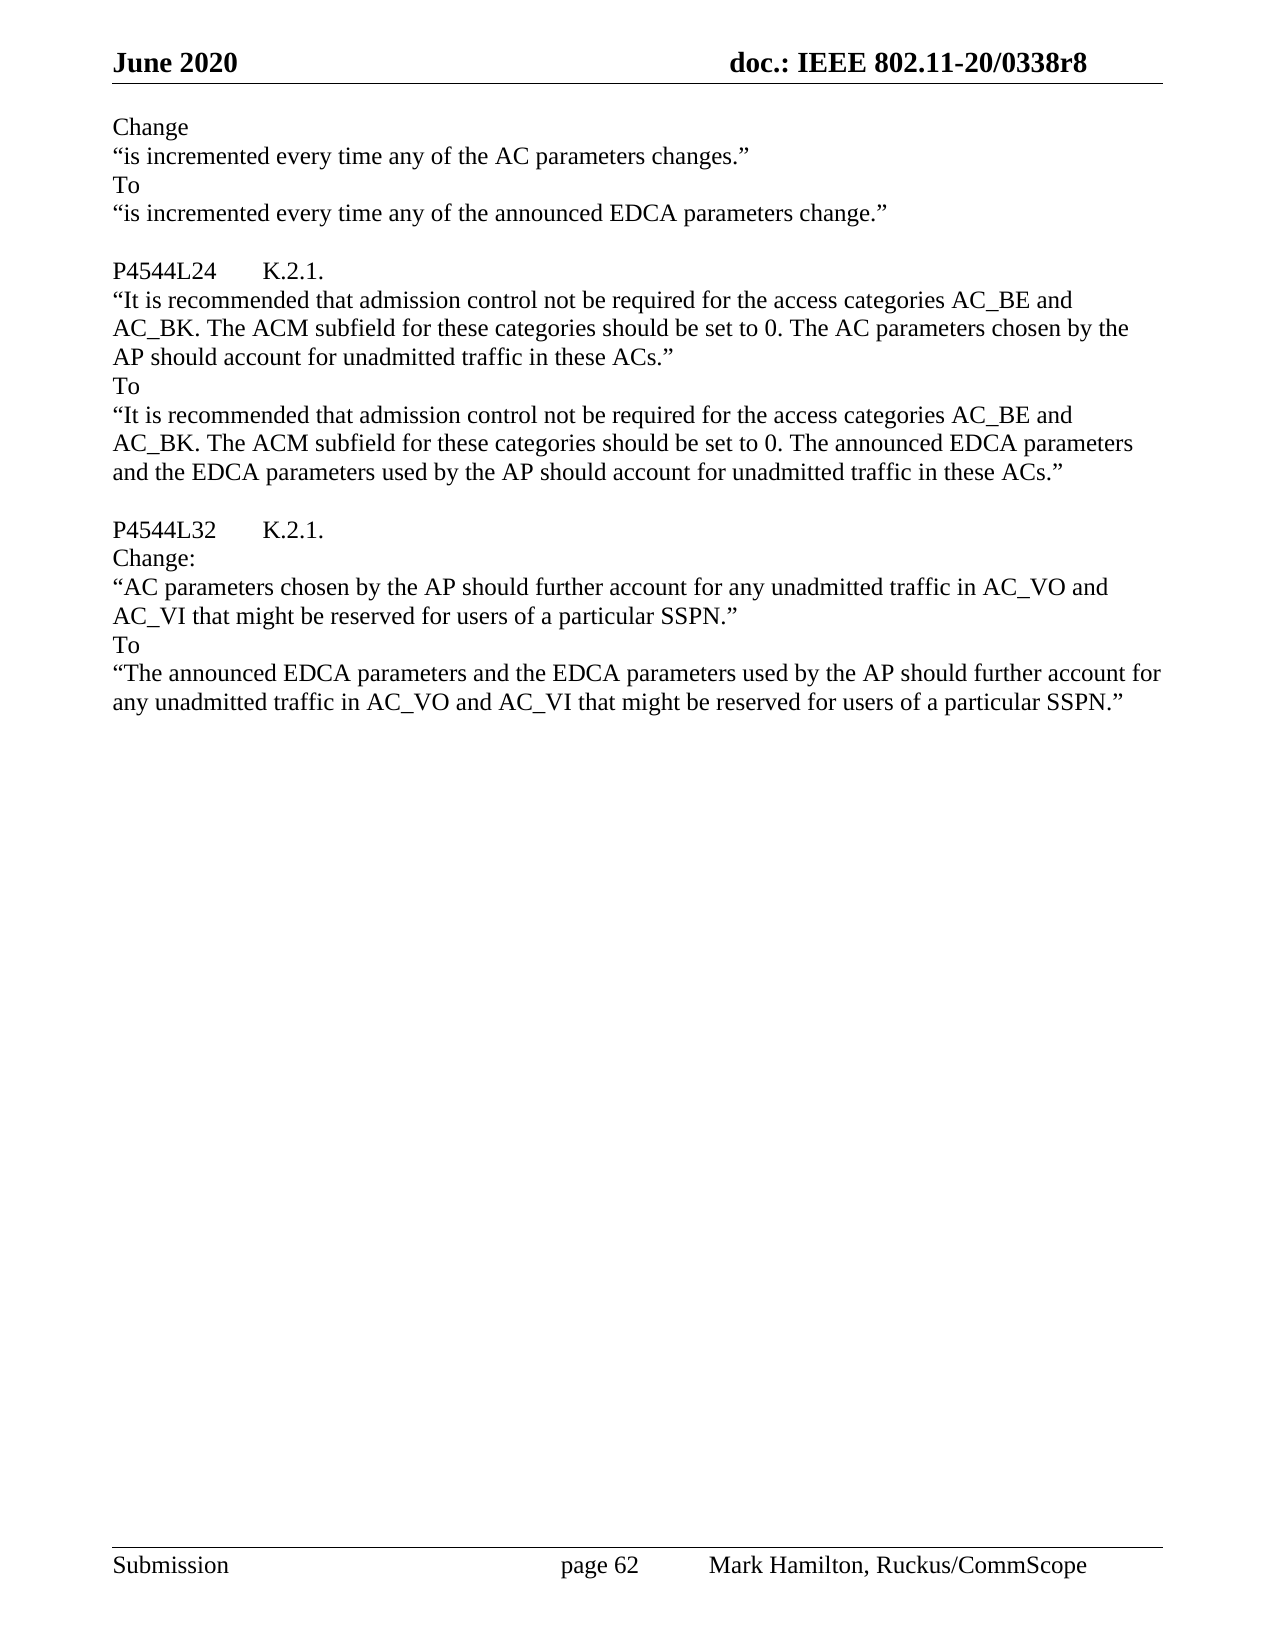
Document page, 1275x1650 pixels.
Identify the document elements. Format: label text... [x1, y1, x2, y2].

text “The announced EDCA parameters and the EDCA parameters used by the AP should further account for any unadmitted traffic in AC_VO and AC_VI that might be reserved for users of a particular SSPN.” [112, 658, 1163, 716]
text To [112, 630, 1163, 658]
text “is incremented every time any of the AC parameters changes.” [112, 141, 1163, 170]
text Change: [112, 543, 1163, 572]
text To [112, 170, 1163, 198]
text Change [112, 112, 1163, 141]
text To [112, 371, 1163, 400]
text “AC parameters chosen by the AP should further account for any unadmitted traffic in AC_VO and AC_VI that might be reserved for users of a particular SSPN.” [112, 572, 1163, 630]
text “It is recommended that admission control not be required for the access categories AC_BE and AC_BK. The ACM subfield for these categories should be set to 0. The announced EDCA parameters and the EDCA parameters used by the AP should account for unadmitted traffic in these ACs.” [112, 400, 1163, 486]
text “It is recommended that admission control not be required for the access categories AC_BE and AC_BK. The ACM subfield for these categories should be set to 0. The AC parameters chosen by the AP should account for unadmitted traffic in these ACs.” [112, 285, 1163, 371]
text P4544L32 K.2.1. [112, 515, 1163, 543]
text “is incremented every time any of the announced EDCA parameters change.” [112, 198, 1163, 227]
text P4544L24 K.2.1. [112, 256, 1163, 285]
